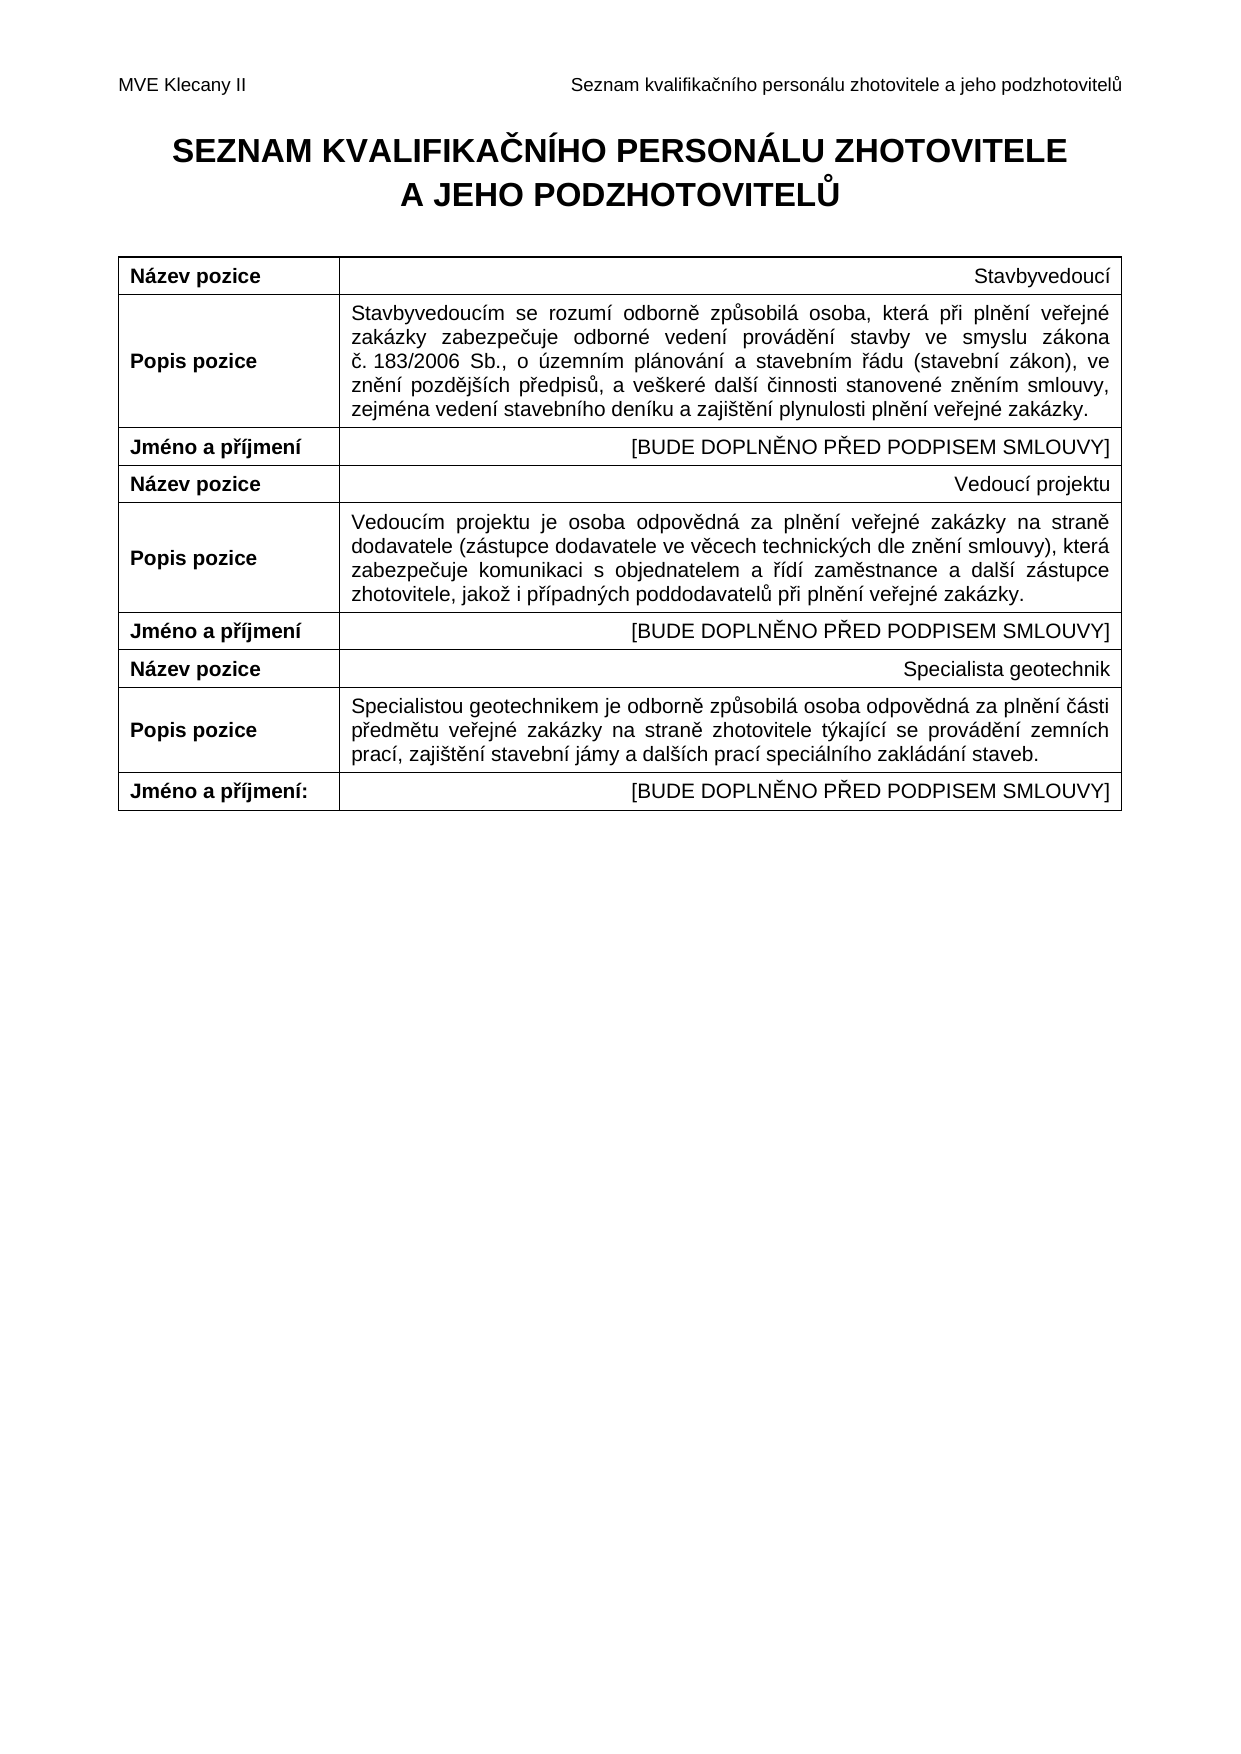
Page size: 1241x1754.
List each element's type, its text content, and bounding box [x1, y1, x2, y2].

table_cell Stavbyvedoucím se rozumí odborně způsobilá osoba, která při plnění veřejné zakázky zabezpečuje odborné vedení provádění stavby ve smyslu zákona č. 183/2006 Sb., o územním plánování a stavebním řádu (stavební zákon), ve znění pozdějších předpisů, a veškeré další činnosti stanovené zněním smlouvy, zejména vedení stavebního deníku a zajištění plynulosti plnění veřejné zakázky. [340, 295, 1121, 427]
table_header Stavbyvedoucí [340, 258, 1121, 294]
table_cell Specialistou geotechnikem je odborně způsobilá osoba odpovědná za plnění části předmětu veřejné zakázky na straně zhotovitele týkající se provádění zemních prací, zajištění stavební jámy a dalších prací speciálního zakládání staveb. [340, 688, 1121, 772]
table_cell Popis pozice [119, 688, 339, 772]
table_cell Jméno a příjmení: [119, 773, 339, 809]
title Seznam KVALIFIKAČNÍHO PERSONÁLU ZHOTOVITELE A JEHO PODZHOTOVITELŮ [118, 131, 1122, 213]
table_cell Vedoucí projektu [340, 466, 1121, 502]
table_cell Název pozice [119, 650, 339, 687]
table_cell Popis pozice [119, 295, 339, 427]
table_cell Popis pozice [119, 503, 339, 612]
table_cell Vedoucím projektu je osoba odpovědná za plnění veřejné zakázky na straně dodavatele (zástupce dodavatele ve věcech technických dle znění smlouvy), která zabezpečuje komunikaci s objednatelem a řídí zaměstnance a další zástupce zhotovitele, jakož i případných poddodavatelů při plnění veřejné zakázky. [340, 503, 1121, 612]
table_cell Specialista geotechnik [340, 650, 1121, 687]
table_cell Název pozice [119, 466, 339, 502]
table_cell Jméno a příjmení [119, 613, 339, 649]
table_cell [BUDE DOPLNĚNO PŘED PODPISEM SMLOUVY] [340, 773, 1121, 809]
table_cell Jméno a příjmení [119, 428, 339, 465]
table_cell [BUDE DOPLNĚNO PŘED PODPISEM SMLOUVY] [340, 428, 1121, 465]
table_cell [BUDE DOPLNĚNO PŘED PODPISEM SMLOUVY] [340, 613, 1121, 649]
table_header Název pozice [119, 258, 339, 294]
